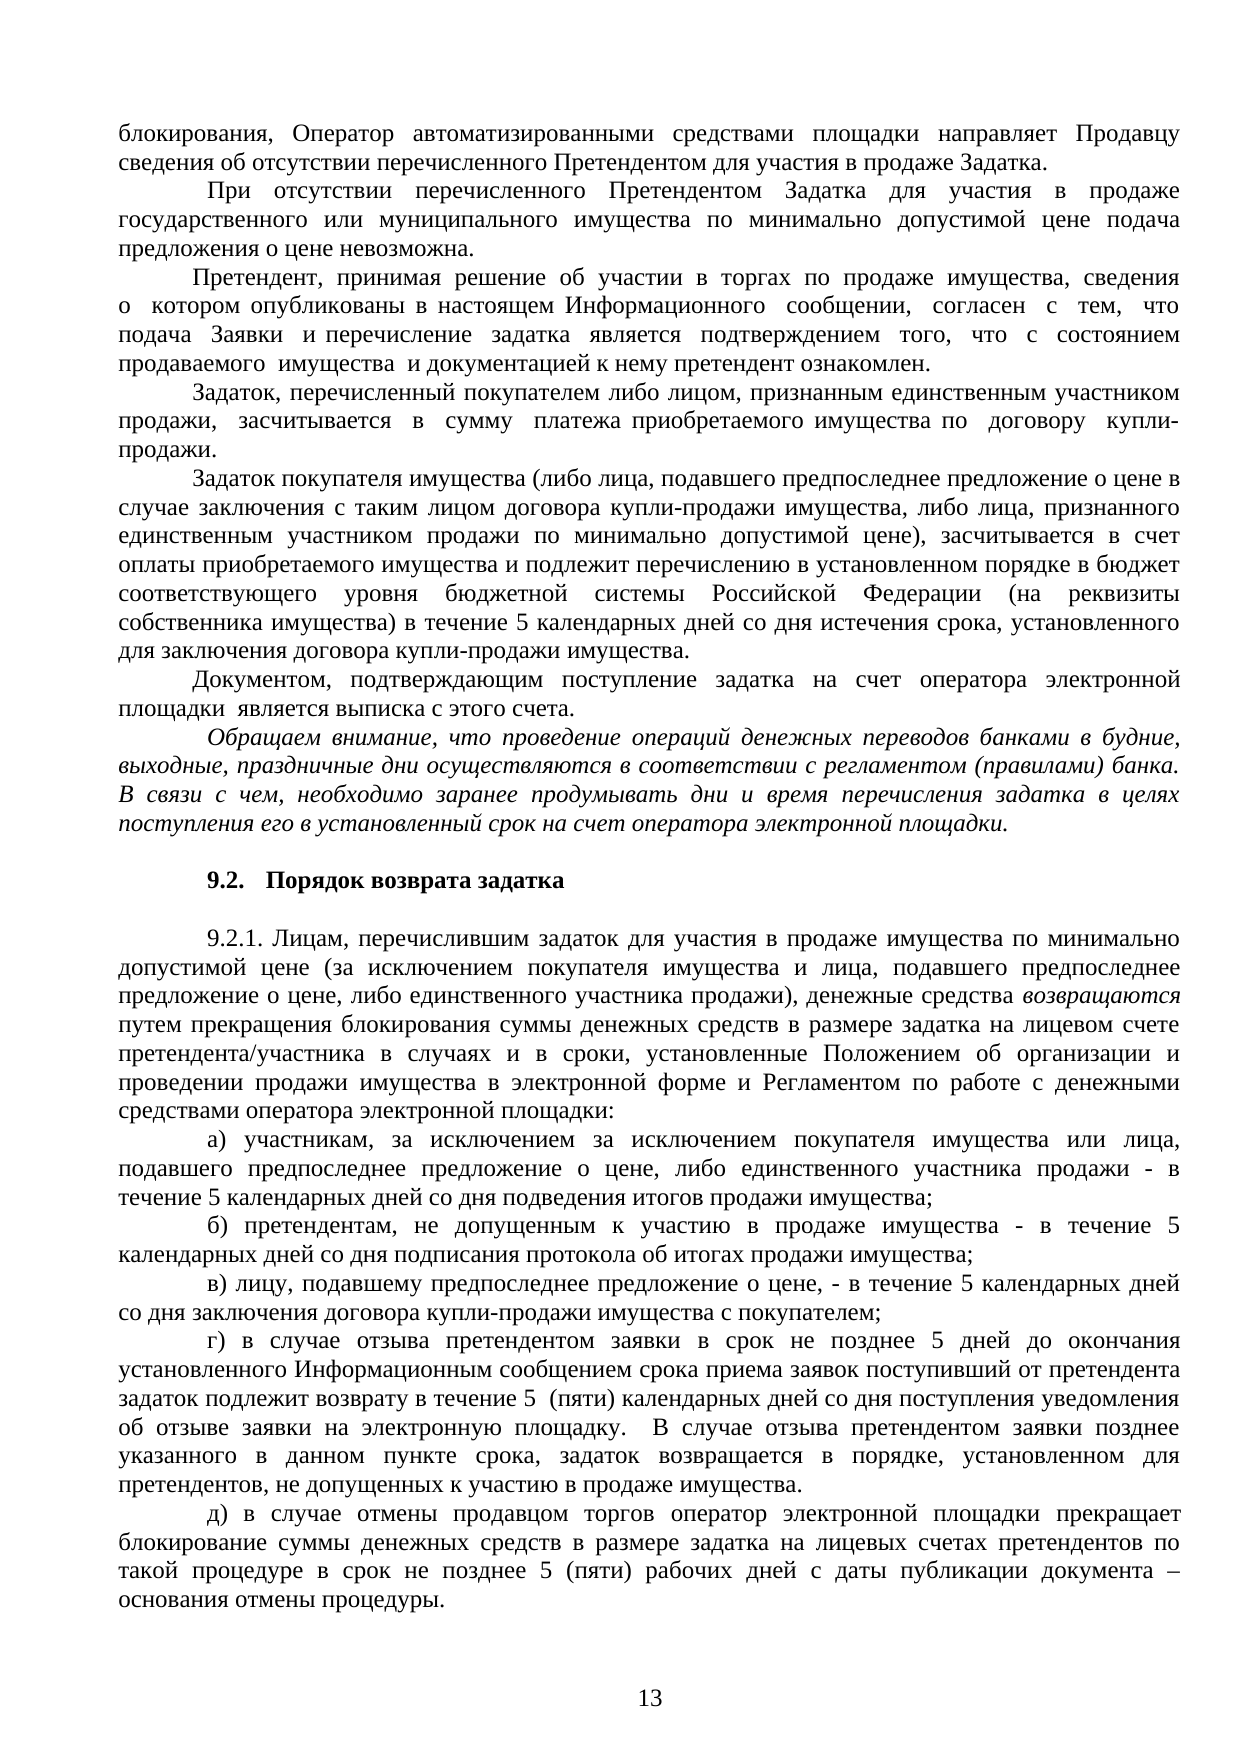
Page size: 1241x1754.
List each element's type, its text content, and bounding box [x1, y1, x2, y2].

text в) лицу, подавшему предпоследнее предложение о цене, - в течение 5 календарных дней со дня заключения договора купли-продажи имущества с покупателем; [118, 1268, 1181, 1326]
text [118, 118, 1181, 176]
text Обращаем внимание, что проведение операций денежных переводов банками в будние, выходные, праздничные дни осуществляются в соответствии с регламентом (правилами) банка. В связи с чем, необходимо заранее продумывать дни и время перечисления задатка в целях поступления его в установленный срок на счет оператора электронной площадки. [118, 722, 1181, 837]
text а) участникам, за исключением за исключением покупателя имущества или лица, подавшего предпоследнее предложение о цене, либо единственного участника продажи - в течение 5 календарных дней со дня подведения итогов продажи имущества; [118, 1124, 1181, 1211]
text 9.2. Порядок возврата задатка [118, 866, 1181, 894]
text г) в случае отзыва претендентом заявки в срок не позднее 5 дней до окончания установленного Информационным сообщением срока приема заявок поступивший от претендента задаток подлежит возврату в течение 5 (пяти) календарных дней со дня поступления уведомления об отзыве заявки на электронную площадку. В случае отзыва претендентом заявки позднее указанного в данном пункте срока, задаток возвращается в порядке, установленном для претендентов, не допущенных к участию в продаже имущества. [118, 1326, 1181, 1498]
text Документом, подтверждающим поступление задатка на счет оператора электронной площадки является выписка с этого счета. [118, 664, 1181, 722]
text д) в случае отмены продавцом торгов оператор электронной площадки прекращает блокирование суммы денежных средств в размере задатка на лицевых счетах претендентов по такой процедуре в срок не позднее 5 (пяти) рабочих дней с даты публикации документа – основания отмены процедуры. [118, 1498, 1181, 1613]
text Претендент, принимая решение об участии в торгах по продаже имущества, сведения о котором опубликованы в настоящем Информационного сообщении, согласен с тем, что подача Заявки и перечисление задатка является подтверждением того, что с состоянием продаваемого имущества и документацией к нему претендент ознакомлен. [118, 262, 1181, 377]
text Задаток, перечисленный покупателем либо лицом, признанным единственным участником продажи, засчитывается в сумму платежа приобретаемого имущества по договору купли-продажи. [118, 377, 1181, 463]
text При отсутствии перечисленного Претендентом Задатка для участия в продаже государственного или муниципального имущества по минимально допустимой цене подача предложения о цене невозможна. [118, 176, 1181, 262]
text б) претендентам, не допущенным к участию в продаже имущества - в течение 5 календарных дней со дня подписания протокола об итогах продажи имущества; [118, 1211, 1181, 1268]
text Задаток покупателя имущества (либо лица, подавшего предпоследнее предложение о цене в случае заключения с таким лицом договора купли-продажи имущества, либо лица, признанного единственным участником продажи по минимально допустимой цене), засчитывается в счет оплаты приобретаемого имущества и подлежит перечислению в установленном порядке в бюджет соответствующего уровня бюджетной системы Российской Федерации (на реквизиты собственника имущества) в течение 5 календарных дней со дня истечения срока, установленного для заключения договора купли-продажи имущества. [118, 463, 1181, 664]
text 9.2.1. Лицам, перечислившим задаток для участия в продаже имущества по минимально допустимой цене (за исключением покупателя имущества и лица, подавшего предпоследнее предложение о цене, либо единственного участника продажи), денежные средства возвращаются путем прекращения блокирования суммы денежных средств в размере задатка на лицевом счете претендента/участника в случаях и в сроки, установленные Положением об организации и проведении продажи имущества в электронной форме и Регламентом по работе с денежными средствами оператора электронной площадки: [118, 923, 1181, 1124]
